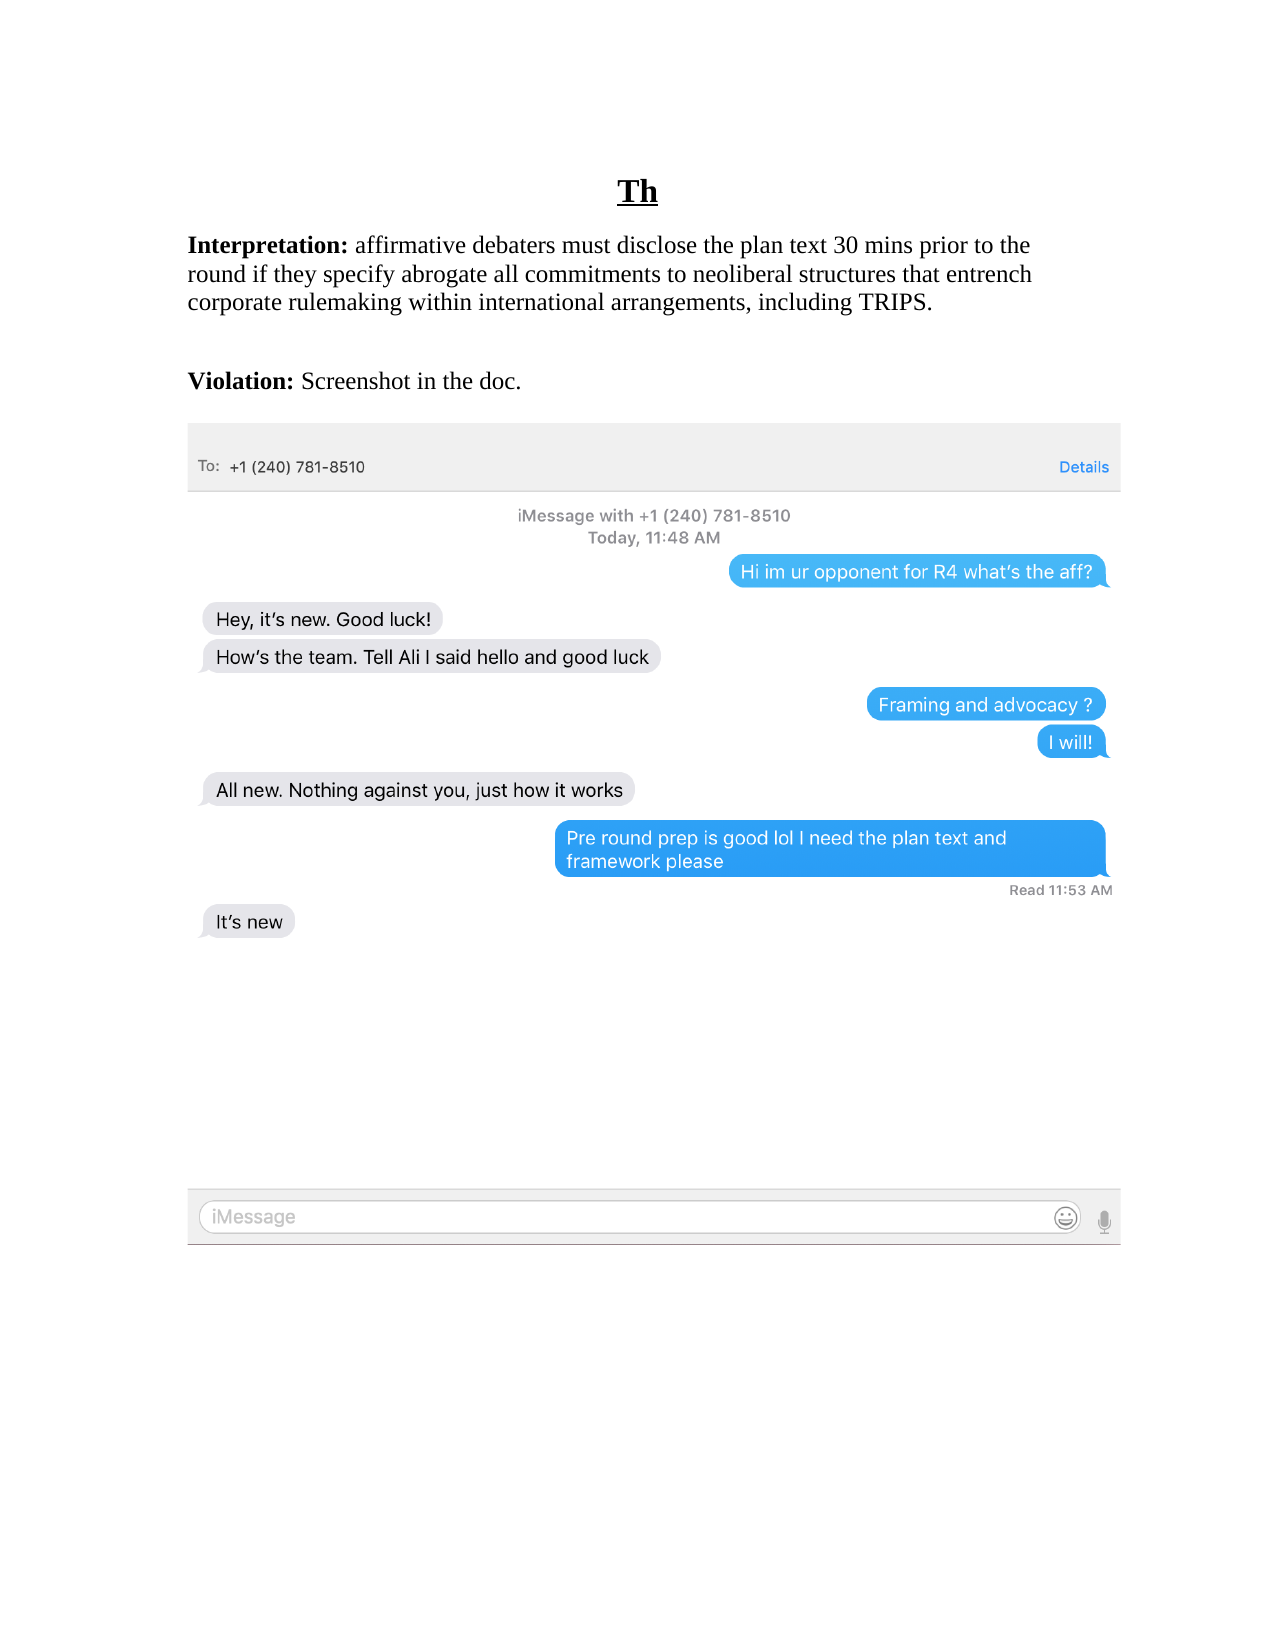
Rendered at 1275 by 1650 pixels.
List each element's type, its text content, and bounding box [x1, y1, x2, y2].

picture [187, 423, 1121, 1245]
subtitle Th [187, 171, 1087, 209]
subtitle Interpretation: affirmative debaters must disclose the plan text 30 mins prior to the round if they specify abrogate all commitments to neoliberal structures that entrench corporate rulemaking within international arrangements, including TRIPS. [187, 230, 1087, 316]
subtitle Violation: Screenshot in the doc. [187, 366, 1087, 394]
